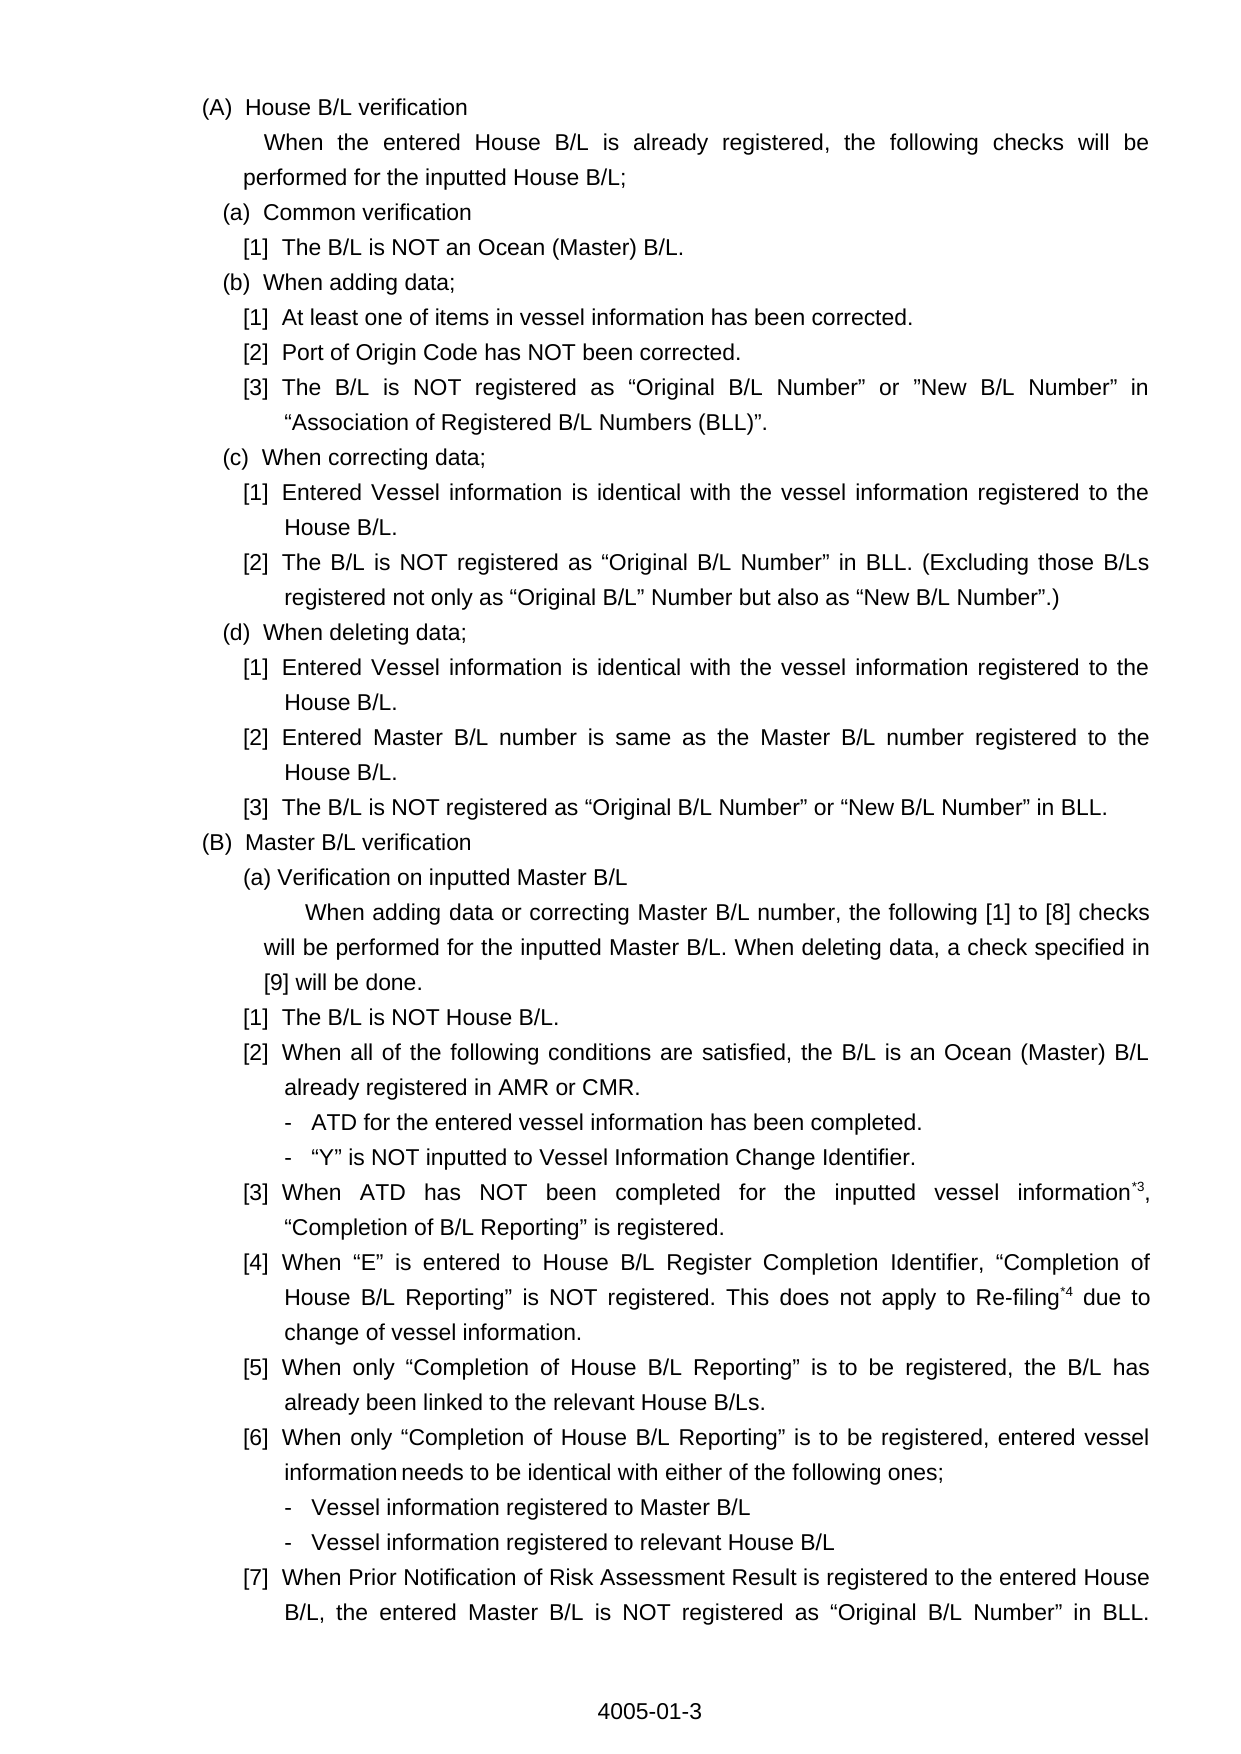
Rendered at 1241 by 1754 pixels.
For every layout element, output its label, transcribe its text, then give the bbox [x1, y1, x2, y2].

text (b) When adding data; [208, 264, 1150, 299]
text - ATD for the entered vessel information has been completed. [282, 1104, 1150, 1139]
text [3] The B/L is NOT registered as “Original B/L Number” or ”New B/L Number” in “Association of Registered B/L Numbers (BLL)”. [237, 369, 1150, 439]
text [1] The B/L is NOT House B/L. [237, 999, 1150, 1034]
text [2] Entered Master B/L number is same as the Master B/L number registered to the House B/L. [237, 719, 1150, 789]
text (d) When deleting data; [208, 614, 1150, 649]
text [1] The B/L is NOT an Ocean (Master) B/L. [237, 229, 1150, 264]
text [1] At least one of items in vessel information has been corrected. [237, 299, 1150, 334]
text - Vessel information registered to Master B/L [282, 1489, 1150, 1524]
text [2] When all of the following conditions are satisfied, the B/L is an Ocean (Master) B/L already registered in AMR or CMR. [237, 1034, 1150, 1104]
text [1] Entered Vessel information is identical with the vessel information registered to the House B/L. [237, 474, 1150, 544]
text [1] Entered Vessel information is identical with the vessel information registered to the House B/L. [237, 649, 1150, 719]
text (a) Verification on inputted Master B/L [233, 859, 1150, 894]
text - Vessel information registered to relevant House B/L [282, 1524, 1150, 1559]
text When adding data or correcting Master B/L number, the following [1] to [8] checks will be performed for the inputted Master B/L. When deleting data, a check specified in [9] will be done. [252, 894, 1150, 999]
text [3] When ATD has NOT been completed for the inputted vessel information*3, “Completion of B/L Reporting” is registered. [237, 1174, 1150, 1244]
text (A) House B/L verification [189, 89, 1150, 124]
text When the entered House B/L is already registered, the following checks will be performed for the inputted House B/L; [226, 124, 1150, 194]
text [6] When only “Completion of House B/L Reporting” is to be registered, entered vessel information needs to be identical with either of the following ones; [237, 1419, 1150, 1489]
text (a) Common verification [208, 194, 1150, 229]
text [2] Port of Origin Code has NOT been corrected. [237, 334, 1150, 369]
text [2] The B/L is NOT registered as “Original B/L Number” in BLL. (Excluding those B/Ls registered not only as “Original B/L” Number but also as “New B/L Number”.) [237, 544, 1150, 614]
text [3] The B/L is NOT registered as “Original B/L Number” or “New B/L Number” in BLL. [237, 789, 1150, 824]
text (B) Master B/L verification [189, 824, 1150, 859]
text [237, 1559, 1150, 1629]
text (c) When correcting data; [208, 439, 1150, 474]
text [5] When only “Completion of House B/L Reporting” is to be registered, the B/L has already been linked to the relevant House B/Ls. [237, 1349, 1150, 1419]
text - “Y” is NOT inputted to Vessel Information Change Identifier. [282, 1139, 1150, 1174]
text [4] When “E” is entered to House B/L Register Completion Identifier, “Completion of House B/L Reporting” is NOT registered. This does not apply to Re-filing*4 due to change of vessel information. [237, 1244, 1150, 1349]
